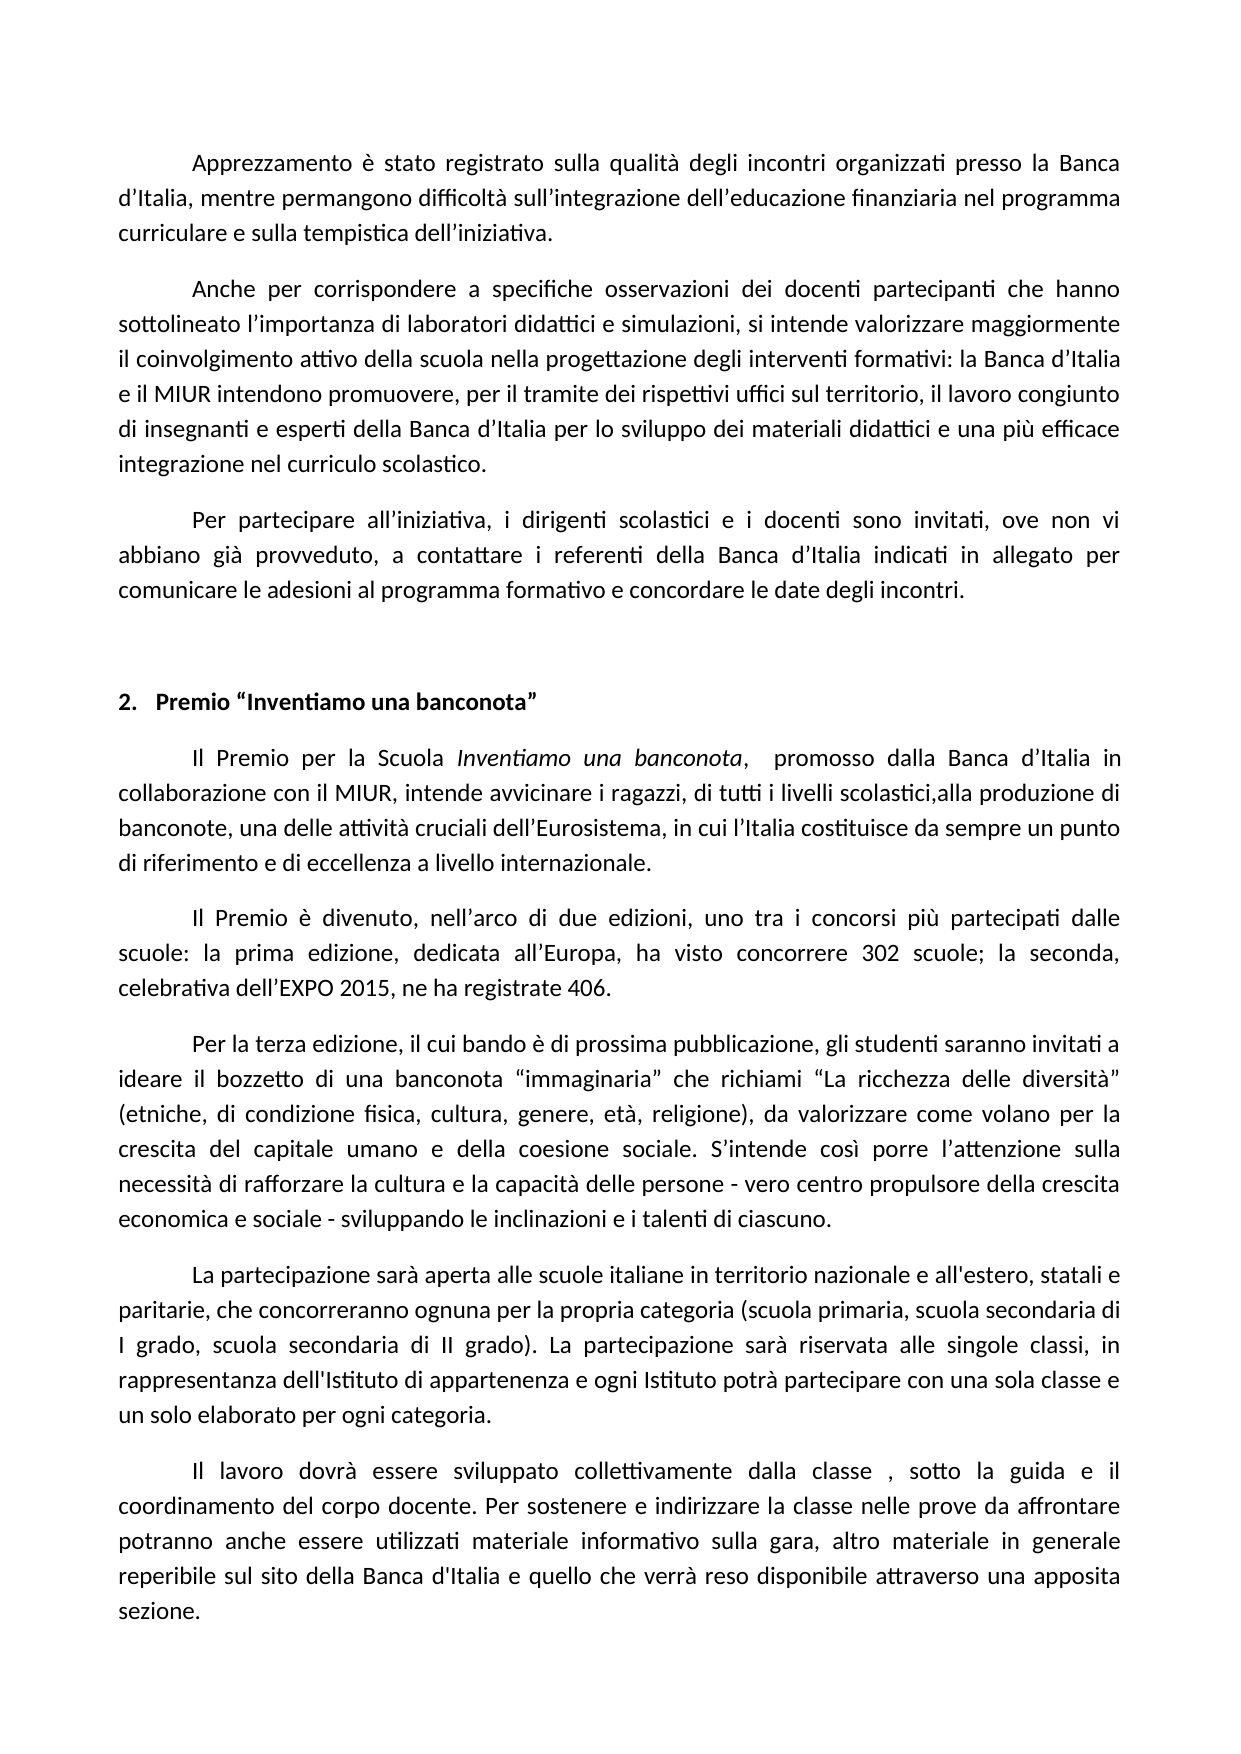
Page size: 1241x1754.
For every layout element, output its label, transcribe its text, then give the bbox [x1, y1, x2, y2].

text Il lavoro dovrà essere sviluppato collettivamente dalla classe , sotto la guida e il coordinamento del corpo docente. Per sostenere e indirizzare la classe nelle prove da affrontare potranno anche essere utilizzati materiale informativo sulla gara, altro materiale in generale reperibile sul sito della Banca d'Italia e quello che verrà reso disponibile attraverso una apposita sezione. [118, 1455, 1122, 1626]
text Anche per corrispondere a specifiche osservazioni dei docenti partecipanti che hanno sottolineato l’importanza di laboratori didattici e simulazioni, si intende valorizzare maggiormente il coinvolgimento attivo della scuola nella progettazione degli interventi formativi: la Banca d’Italia e il MIUR intendono promuovere, per il tramite dei rispettivi uffici sul territorio, il lavoro congiunto di insegnanti e esperti della Banca d’Italia per lo sviluppo dei materiali didattici e una più efficace integrazione nel curriculo scolastico. [118, 273, 1122, 479]
text La partecipazione sarà aperta alle scuole italiane in territorio nazionale e all'estero, statali e paritarie, che concorreranno ognuna per la propria categoria (scuola primaria, scuola secondaria di I grado, scuola secondaria di II grado). La partecipazione sarà riservata alle singole classi, in rappresentanza dell'Istituto di appartenenza e ogni Istituto potrà partecipare con una sola classe e un solo elaborato per ogni categoria. [118, 1259, 1122, 1430]
text Il Premio è divenuto, nell’arco di due edizioni, uno tra i concorsi più partecipati dalle scuole: la prima edizione, dedicata all’Europa, ha visto concorrere 302 scuole; la seconda, celebrativa dell’EXPO 2015, ne ha registrate 406. [118, 903, 1122, 1003]
text Apprezzamento è stato registrato sulla qualità degli incontri organizzati presso la Banca d’Italia, mentre permangono difficoltà sull’integrazione dell’educazione finanziaria nel programma curriculare e sulla tempistica dell’iniziativa. [118, 148, 1122, 248]
text Per partecipare all’iniziativa, i dirigenti scolastici e i docenti sono invitati, ove non vi abbiano già provveduto, a contattare i referenti della Banca d’Italia indicati in allegato per comunicare le adesioni al programma formativo e concordare le date degli incontri. [118, 504, 1122, 605]
text Per la terza edizione, il cui bando è di prossima pubblicazione, gli studenti saranno invitati a ideare il bozzetto di una banconota “immaginaria” che richiami “La ricchezza delle diversità” (etniche, di condizione fisica, cultura, genere, età, religione), da valorizzare come volano per la crescita del capitale umano e della coesione sociale. S’intende così porre l’attenzione sulla necessità di rafforzare la cultura e la capacità delle persone - vero centro propulsore della crescita economica e sociale - sviluppando le inclinazioni e i talenti di ciascuno. [118, 1028, 1122, 1234]
list Premio “Inventiamo una banconota” [118, 686, 1122, 716]
text Il Premio per la Scuola Inventiamo una banconota, promosso dalla Banca d’Italia in collaborazione con il MIUR, intende avvicinare i ragazzi, di tutti i livelli scolastici,alla produzione di banconote, una delle attività cruciali dell’Eurosistema, in cui l’Italia costituisce da sempre un punto di riferimento e di eccellenza a livello internazionale. [118, 742, 1122, 877]
